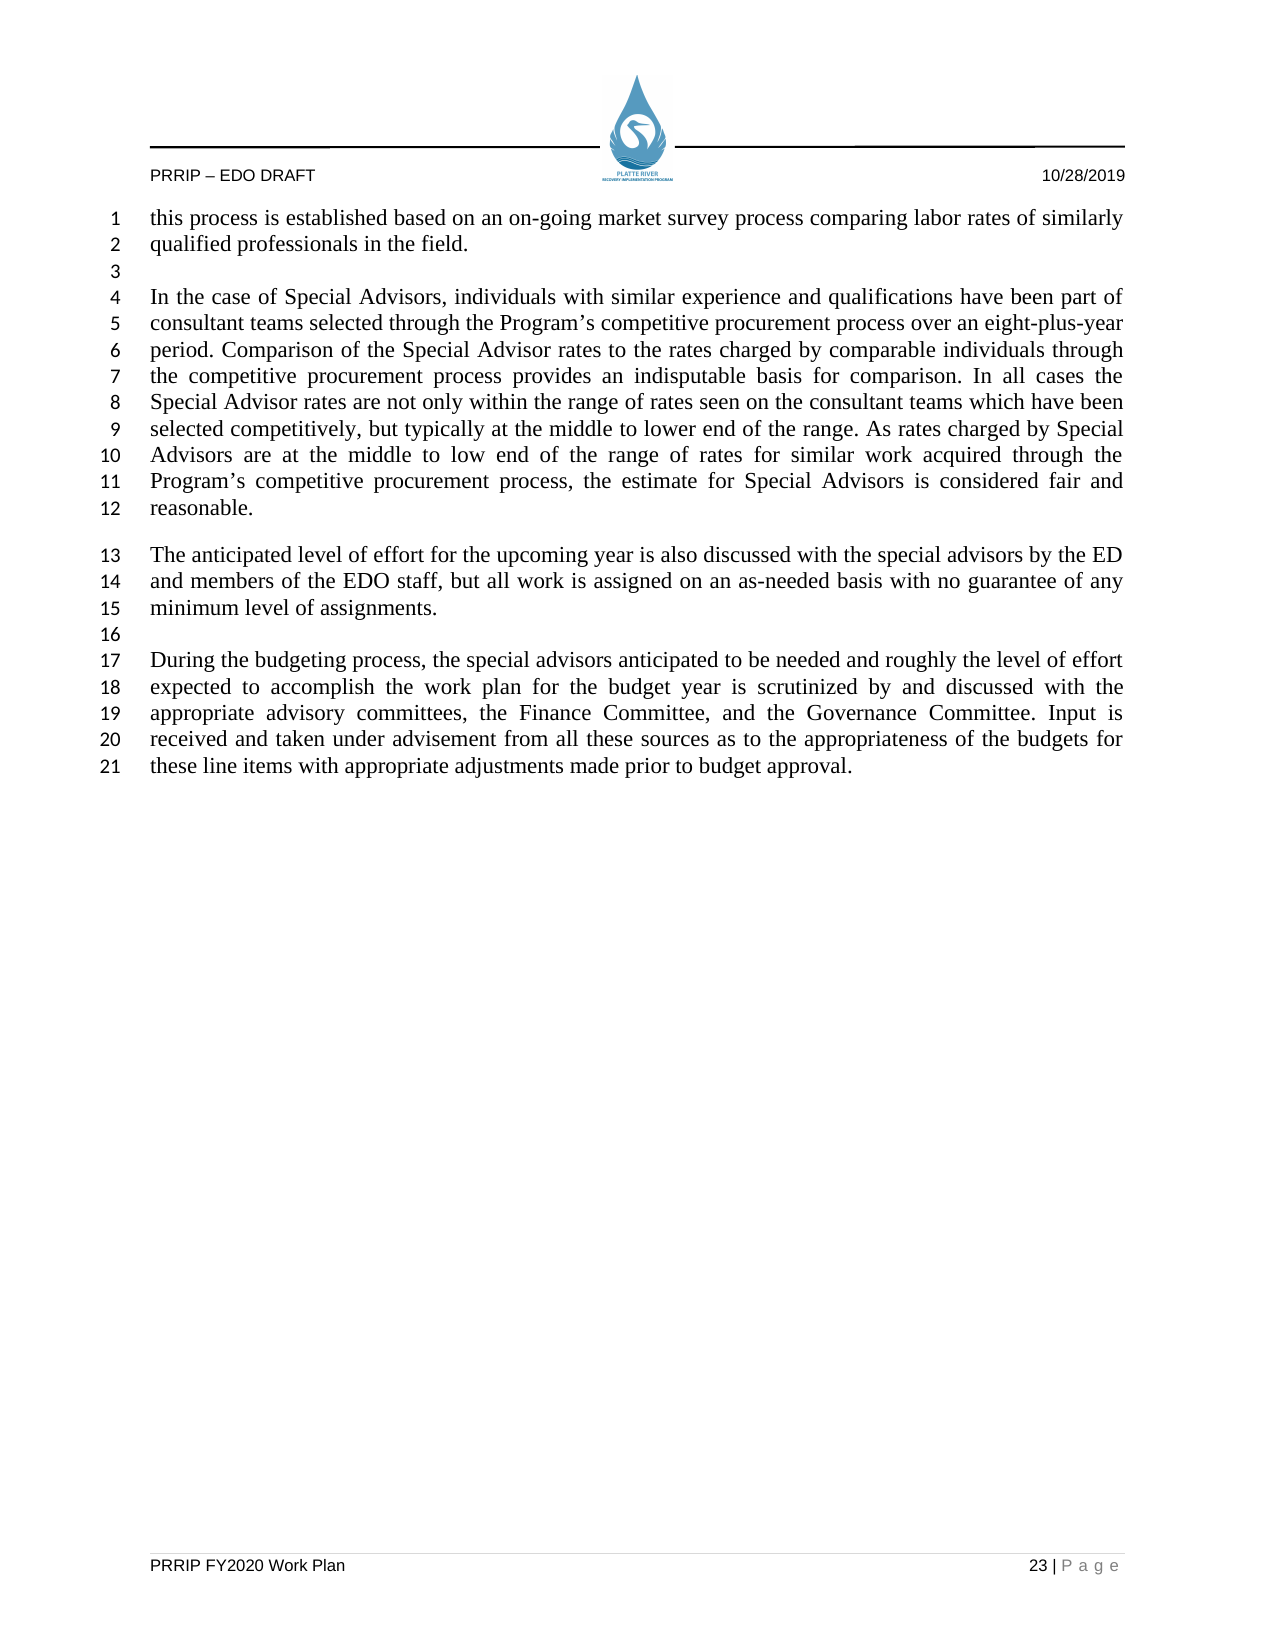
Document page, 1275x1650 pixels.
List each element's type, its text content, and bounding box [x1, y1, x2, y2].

picture [602, 75, 673, 182]
text The anticipated level of effort for the upcoming year is also discussed with the special advisors by the ED and members of the EDO staff, but all work is assigned on an as-needed basis with no guarantee of any minimum level of assignments. [150, 541, 1125, 620]
text In the case of Special Advisors, individuals with similar experience and qualifications have been part of consultant teams selected through the Program’s competitive procurement process over an eight-plus-year period. Comparison of the Special Advisor rates to the rates charged by comparable individuals through the competitive procurement process provides an indisputable basis for comparison. In all cases the Special Advisor rates are not only within the range of rates seen on the consultant teams which have been selected competitively, but typically at the middle to lower end of the range. As rates charged by Special Advisors are at the middle to low end of the range of rates for similar work acquired through the Program’s competitive procurement process, the estimate for Special Advisors is considered fair and reasonable. [150, 283, 1125, 520]
text During the budgeting process, the special advisors anticipated to be needed and roughly the level of effort expected to accomplish the work plan for the budget year is scrutinized by and discussed with the appropriate advisory committees, the Finance Committee, and the Governance Committee. Input is received and taken under advisement from all these sources as to the appropriateness of the budgets for these line items with appropriate adjustments made prior to budget approval. [150, 646, 1125, 778]
